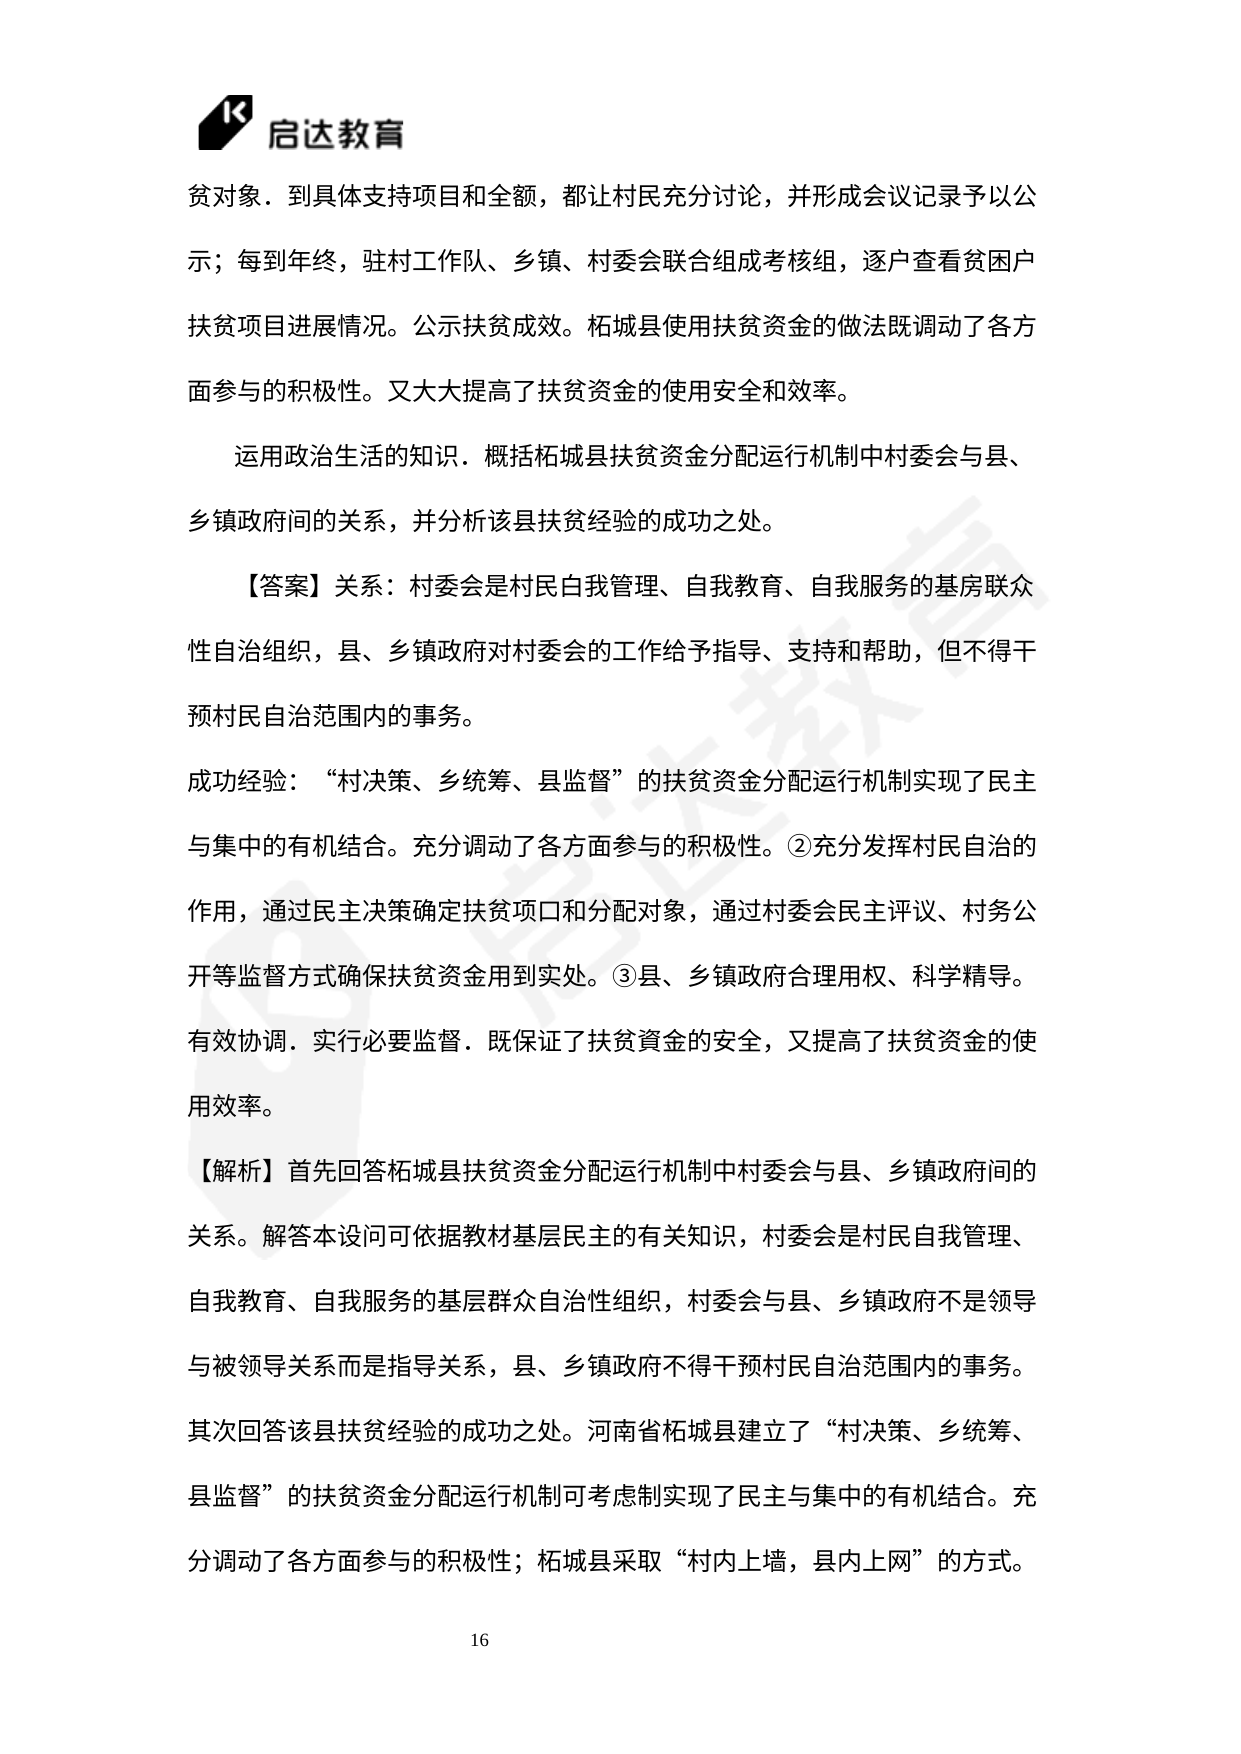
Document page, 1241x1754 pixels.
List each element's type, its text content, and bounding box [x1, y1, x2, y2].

text 【答案】关系：村委会是村民白我管理、自我教育、自我服务的基房联众性自治组织，县、乡镇政府对村委会的工作给予指导、支持和帮助，但不得干预村民自治范围内的事务。 [187, 552, 1053, 747]
text 成功经验：“村决策、乡统筹、县监督”的扶贫资金分配运行机制实现了民主与集中的有机结合。充分调动了各方面参与的积极性。②充分发挥村民自治的作用，通过民主决策确定扶贫项口和分配对象，通过村委会民主评议、村务公开等监督方式确保扶贫资金用到实处。③县、乡镇政府合理用权、科学精导。有效协调．实行必要监督．既保证了扶贫資金的安全，又提高了扶贫资金的使用效率。 [187, 747, 1053, 1137]
picture [198, 95, 404, 150]
text 运用政治生活的知识．概括柘城县扶贫资金分配运行机制中村委会与县、乡镇政府间的关系，并分析该县扶贫经验的成功之处。 [187, 422, 1053, 552]
